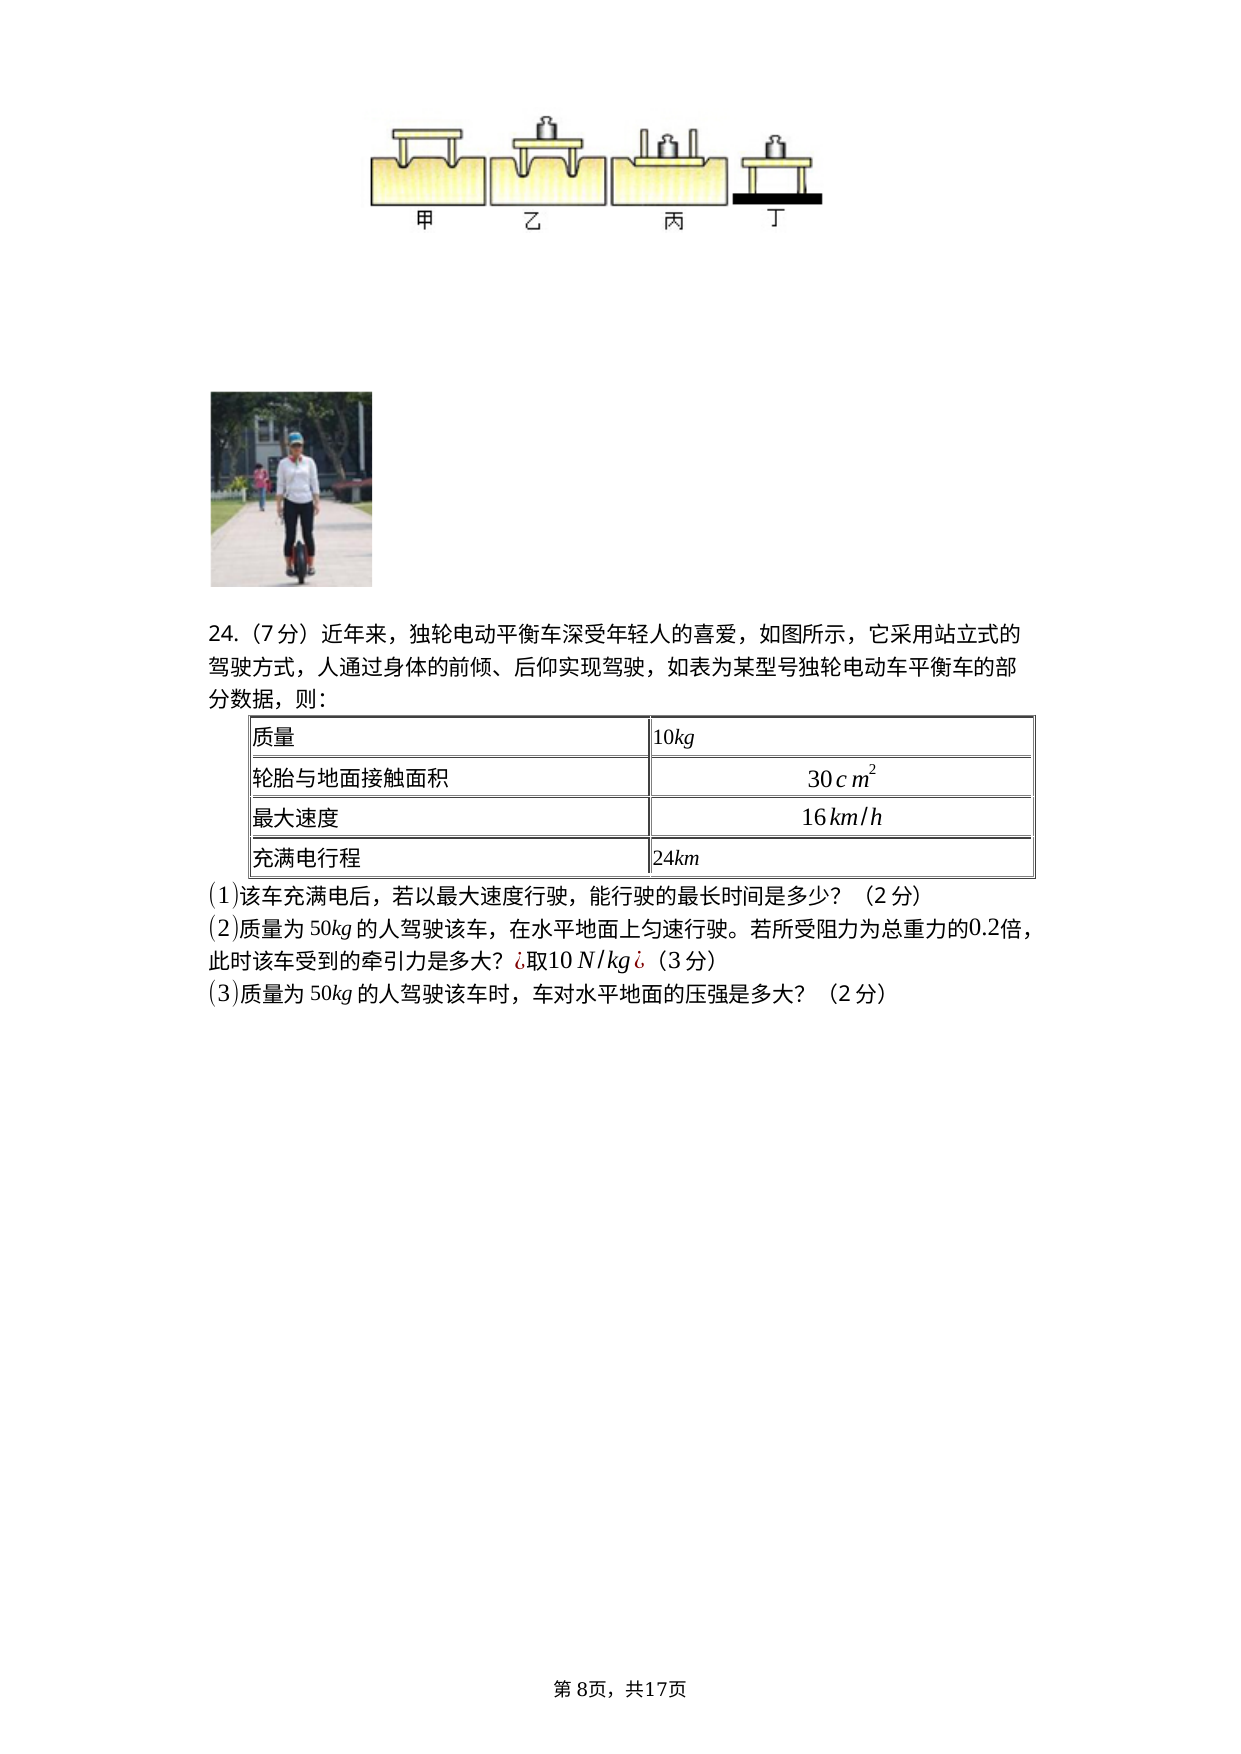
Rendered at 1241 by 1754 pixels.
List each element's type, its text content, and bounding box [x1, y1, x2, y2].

picture [208, 389, 373, 587]
table_header 质量 [251, 718, 650, 755]
table_cell 充满电行程 [250, 835, 650, 876]
table_cell [652, 755, 1033, 795]
table_cell 24km [650, 835, 1034, 876]
table_cell 最大速度 [251, 795, 649, 835]
table_cell [652, 795, 1033, 835]
text 24.（7分）近年来，独轮电动平衡车深受年轻人的喜爱，如图所示，它采用站立式的驾驶方式，人通过身体的前倾、后仰实现驾驶，如表为某型号独轮电动车平衡车的部分数据，则： [208, 617, 1032, 714]
text 该车充满电后，若以最大速度行驶，能行驶的最长时间是多少？（2分） 质量为50kg的人驾驶该车，在水平地面上匀速行驶。若所受阻力为总重力的倍，此时该车受到的牵引力是多大？取（3分） 质量为50kg的人驾驶该车时，车对水平地面的压强是多大？（2分） [208, 879, 1032, 1139]
table_header 10kg [650, 717, 1033, 755]
picture [360, 107, 824, 233]
table_cell 轮胎与地面接触面积 [251, 755, 648, 795]
